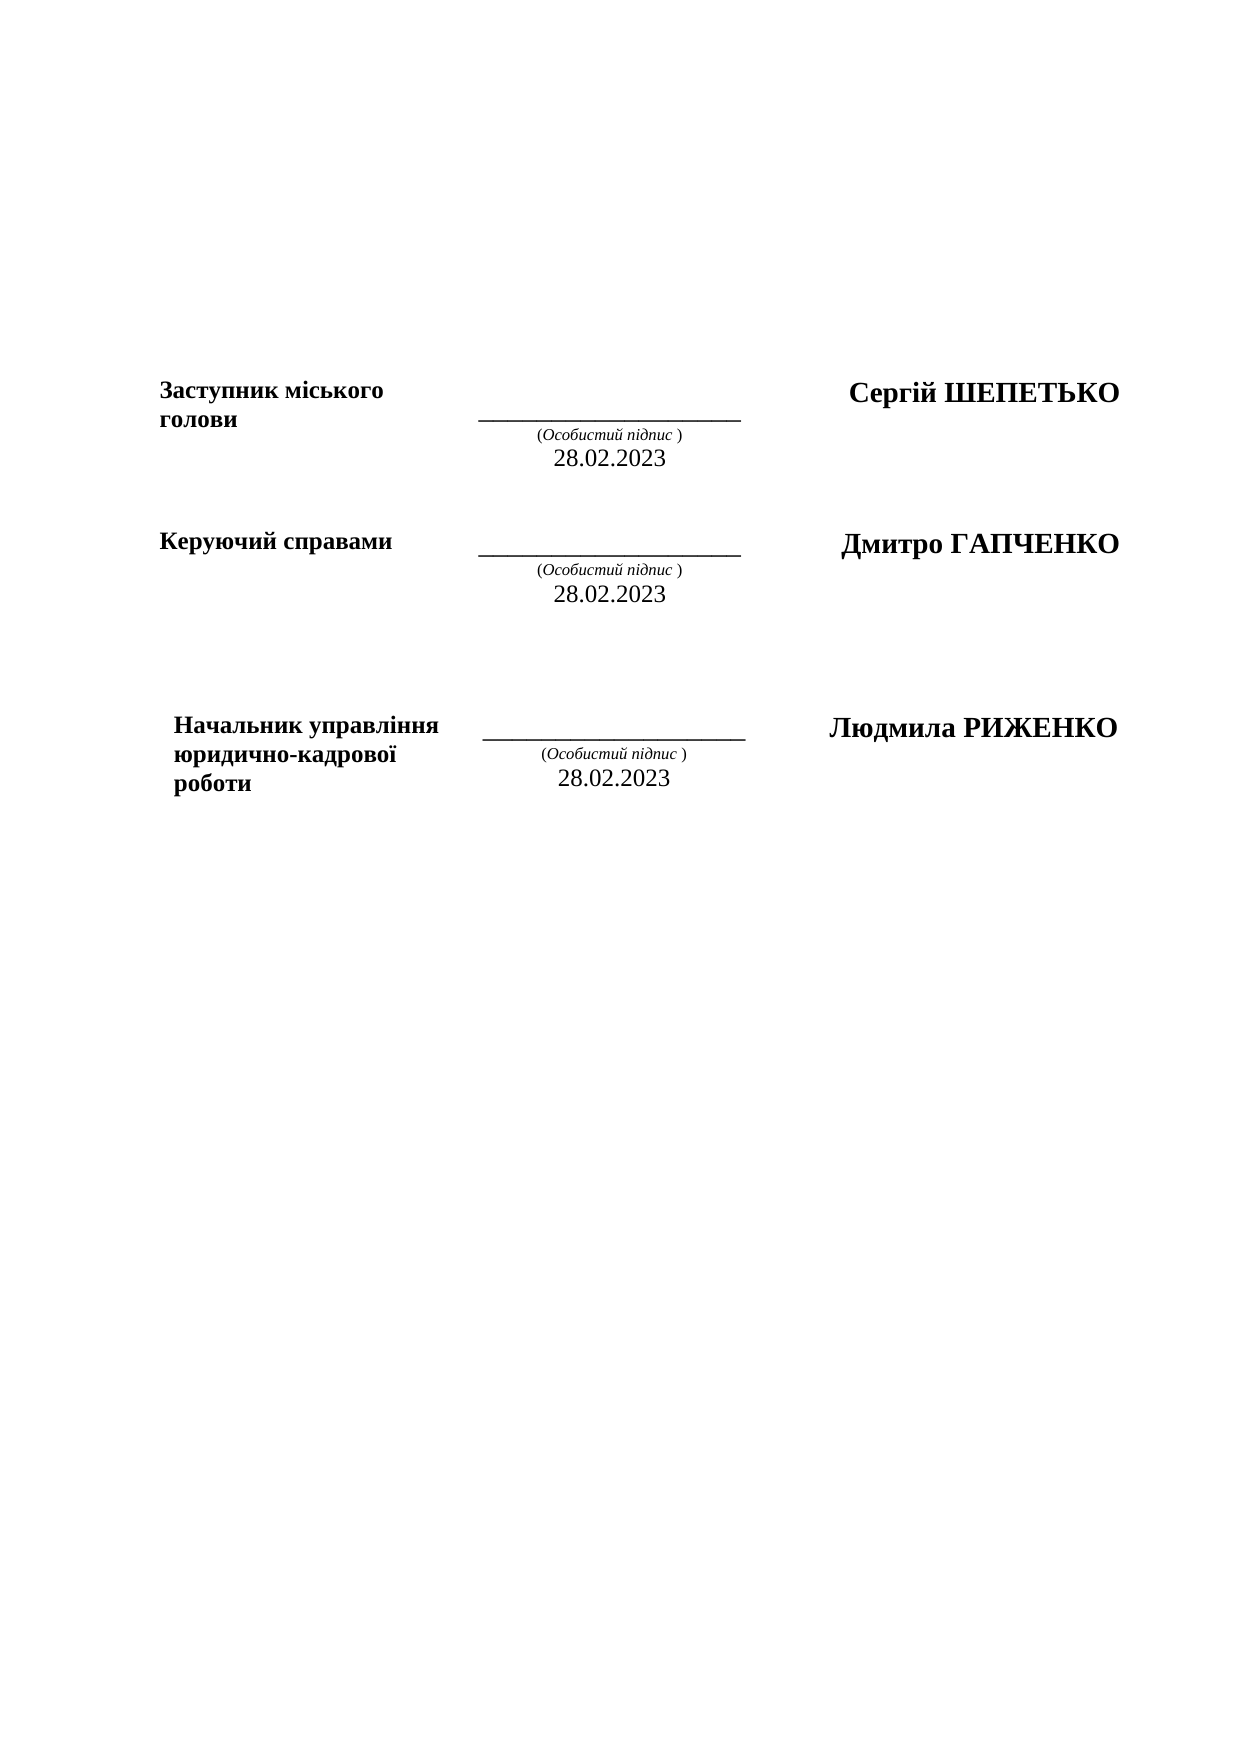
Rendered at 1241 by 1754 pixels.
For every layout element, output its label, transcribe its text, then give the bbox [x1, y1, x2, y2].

table_header Людмила РИЖЕНКО [774, 711, 1137, 869]
table_header __________________ (Особистий підпис ) 28.02.2023 [454, 711, 774, 869]
table_header __________________ (Особистий підпис ) 28.02.2023 [447, 375, 772, 526]
table_header Заступник міського голови [148, 375, 447, 526]
table_header Начальник управління юридично-кадрової роботи [163, 711, 453, 869]
table_header Сергій ШЕПЕТЬКО [772, 375, 1151, 526]
table_cell Керуючий справами [148, 526, 447, 684]
table_cell __________________ (Особистий підпис ) 28.02.2023 [447, 526, 772, 684]
table_cell Дмитро ГАПЧЕНКО [772, 526, 1151, 684]
